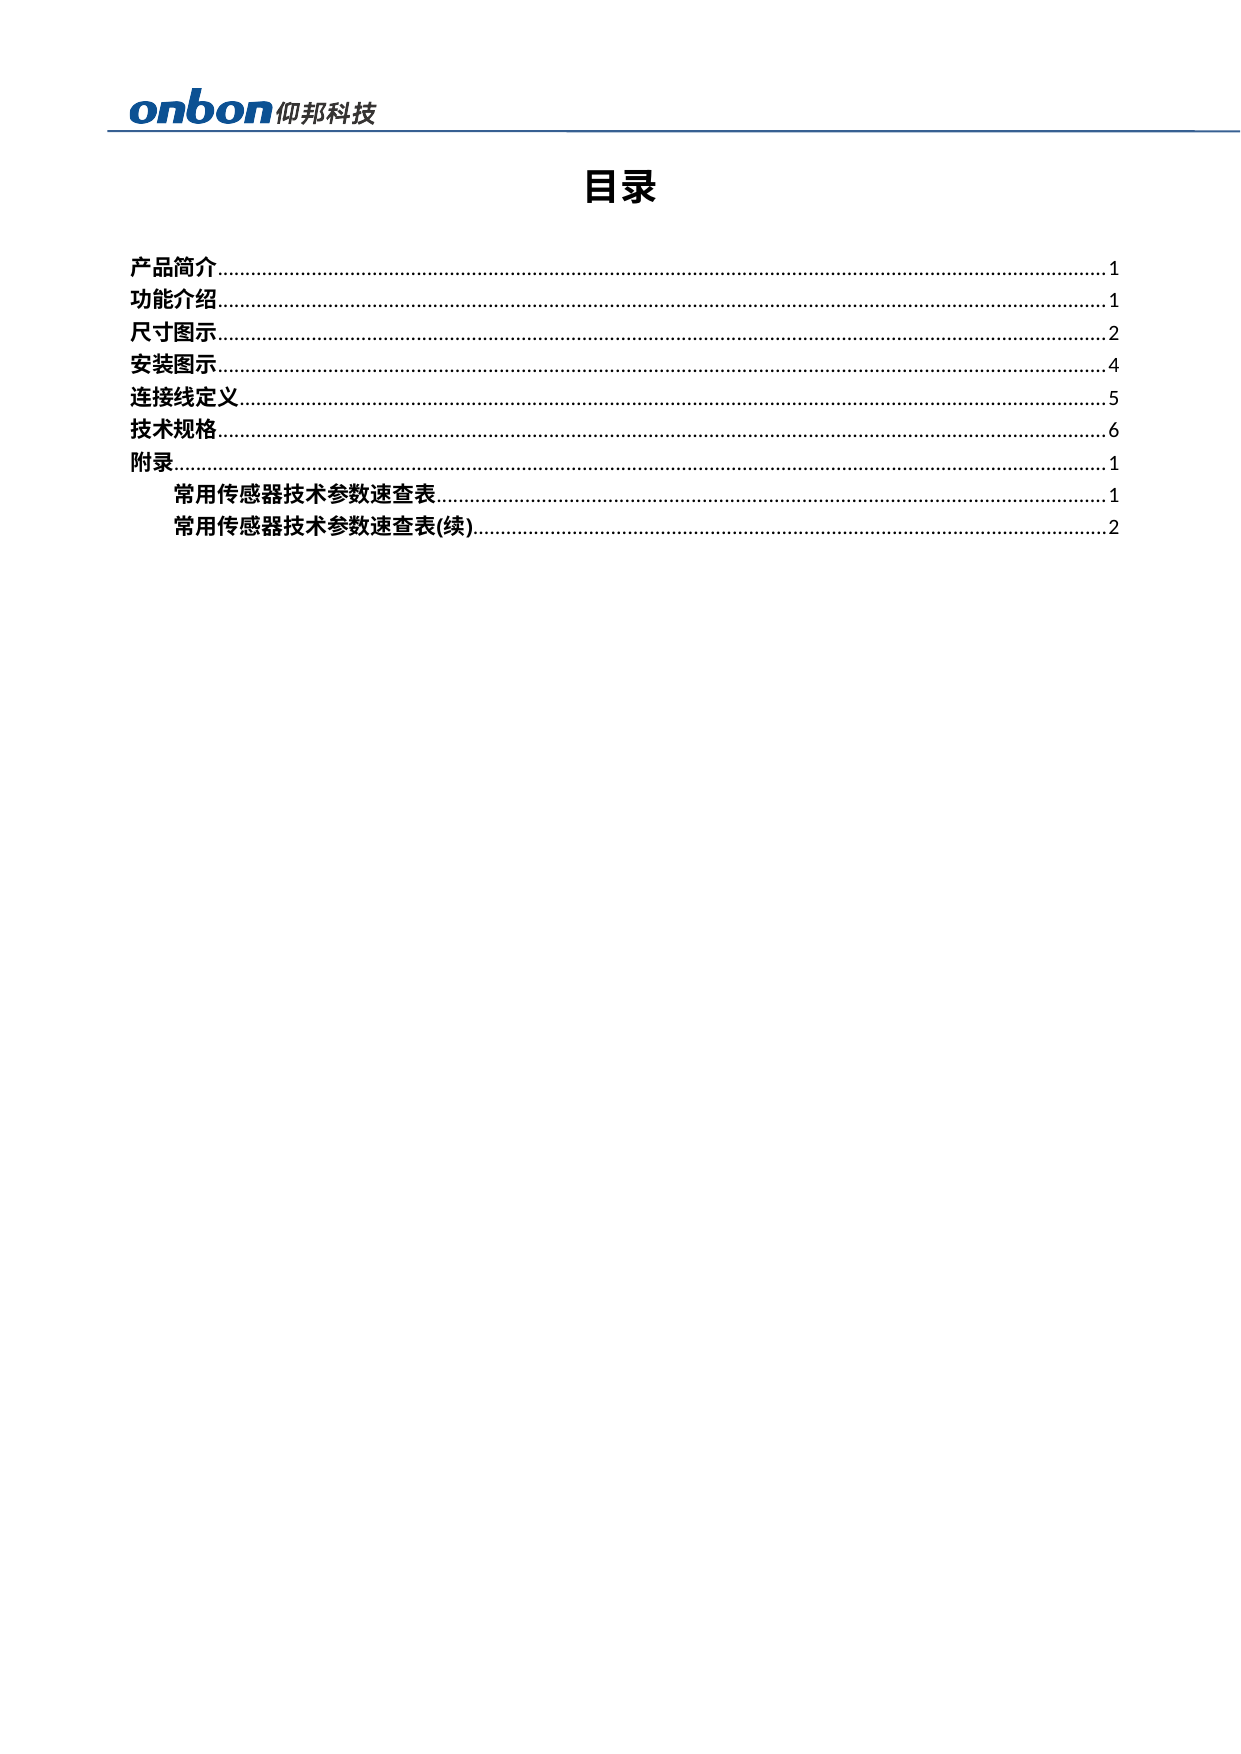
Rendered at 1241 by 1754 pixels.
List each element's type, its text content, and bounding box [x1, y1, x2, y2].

text 产品简介 1 [130, 249, 1110, 282]
text 常用传感器技术参数速查表(续) 2 [174, 509, 1110, 542]
text 安装图示 4 [130, 347, 1110, 379]
text 常用传感器技术参数速查表 1 [174, 477, 1110, 509]
text 功能介绍 1 [130, 282, 1110, 314]
text 尺寸图示 2 [130, 314, 1110, 347]
text 连接线定义 5 [130, 379, 1110, 412]
text 附录 1 [130, 444, 1110, 477]
picture [129, 88, 377, 125]
text 目录 [130, 152, 1110, 217]
text 技术规格 6 [130, 412, 1110, 444]
